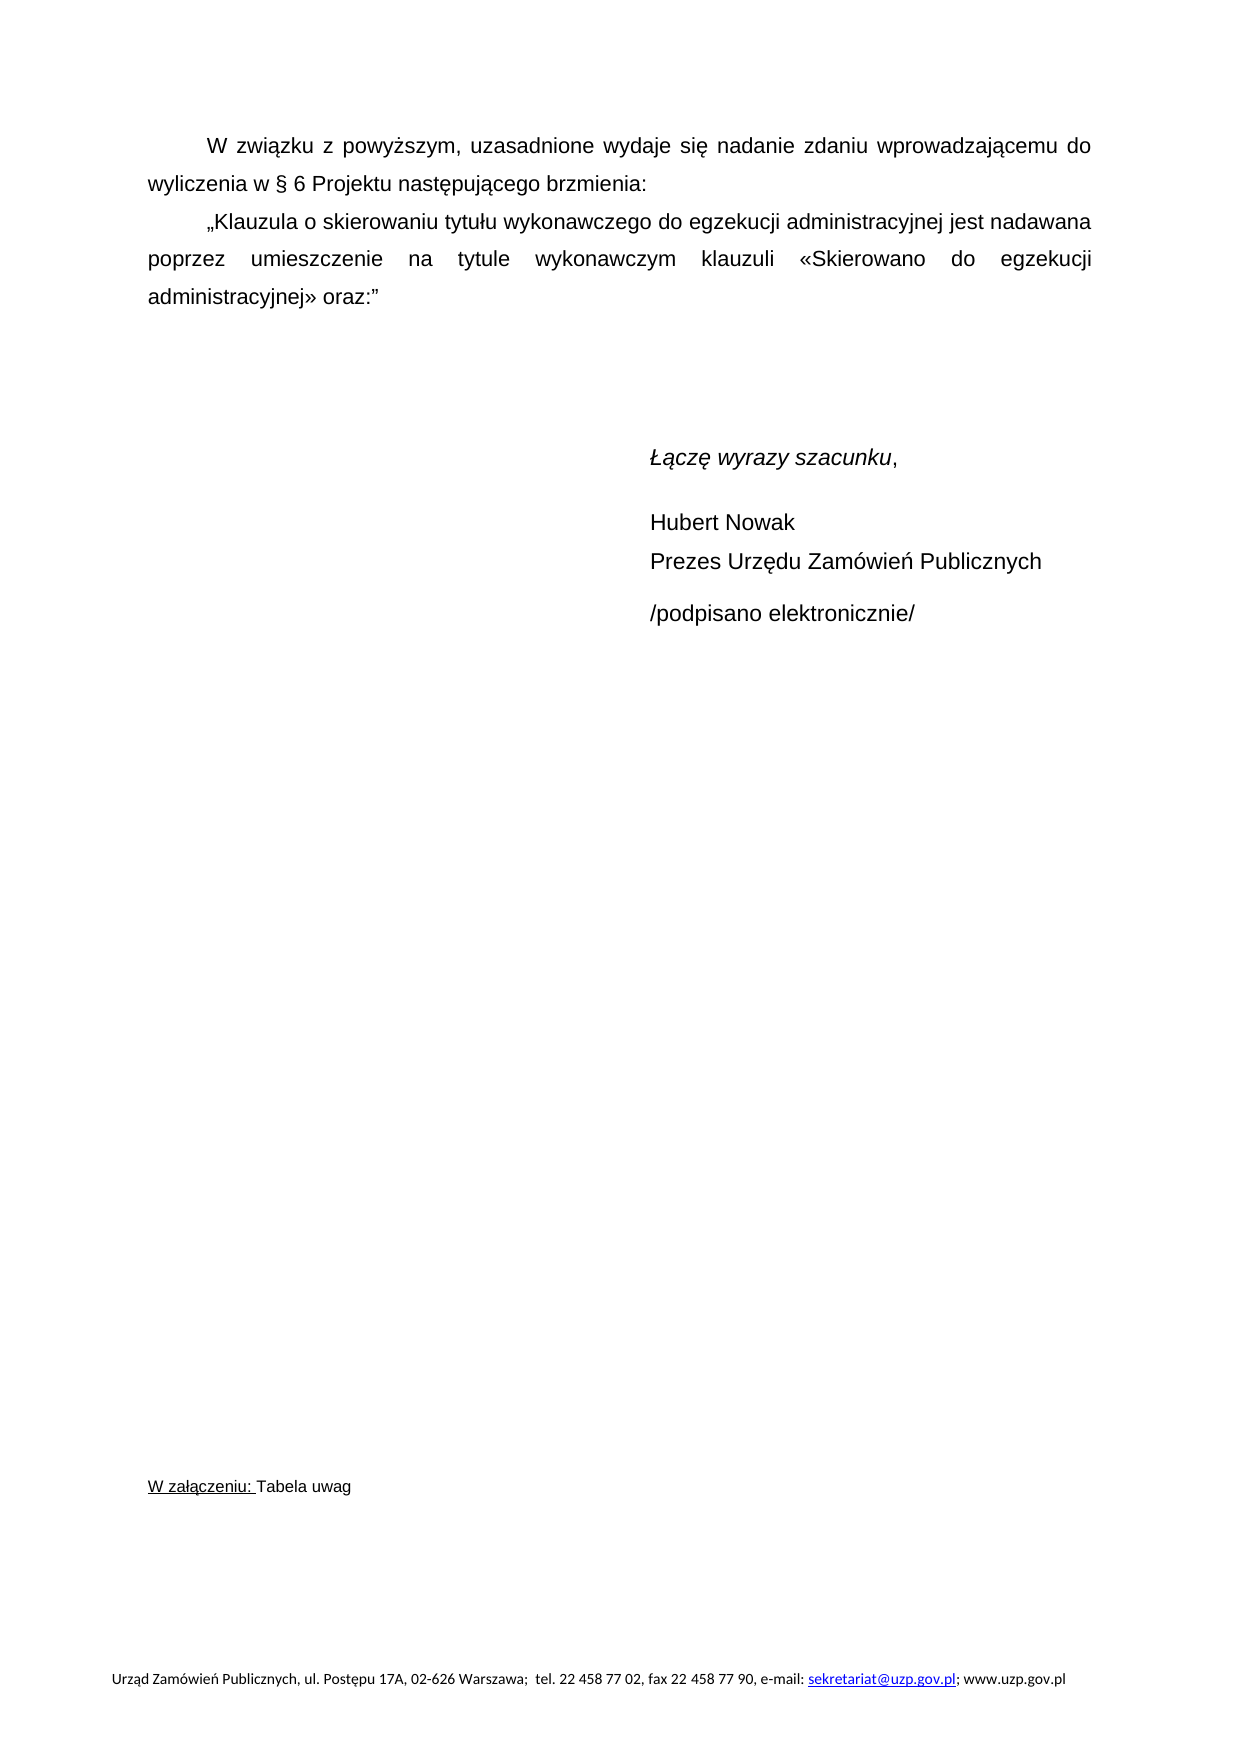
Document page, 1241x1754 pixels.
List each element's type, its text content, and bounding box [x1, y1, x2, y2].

text W związku z powyższym, uzasadnione wydaje się nadanie zdaniu wprowadzającemu do wyliczenia w § 6 Projektu następującego brzmienia: [148, 133, 1093, 196]
text Prezes Urzędu Zamówień Publicznych [650, 548, 1093, 574]
text W załączeniu: Tabela uwag [148, 1476, 1093, 1496]
text Hubert Nowak [650, 508, 1093, 535]
text Łączę wyrazy szacunku, [650, 444, 1093, 470]
text /podpisano elektronicznie/ [650, 600, 1093, 626]
text „Klauzula o skierowaniu tytułu wykonawczego do egzekucji administracyjnej jest nadawana poprzez umieszczenie na tytule wykonawczym klauzuli «Skierowano do egzekucji administracyjnej» oraz:” [148, 208, 1093, 309]
